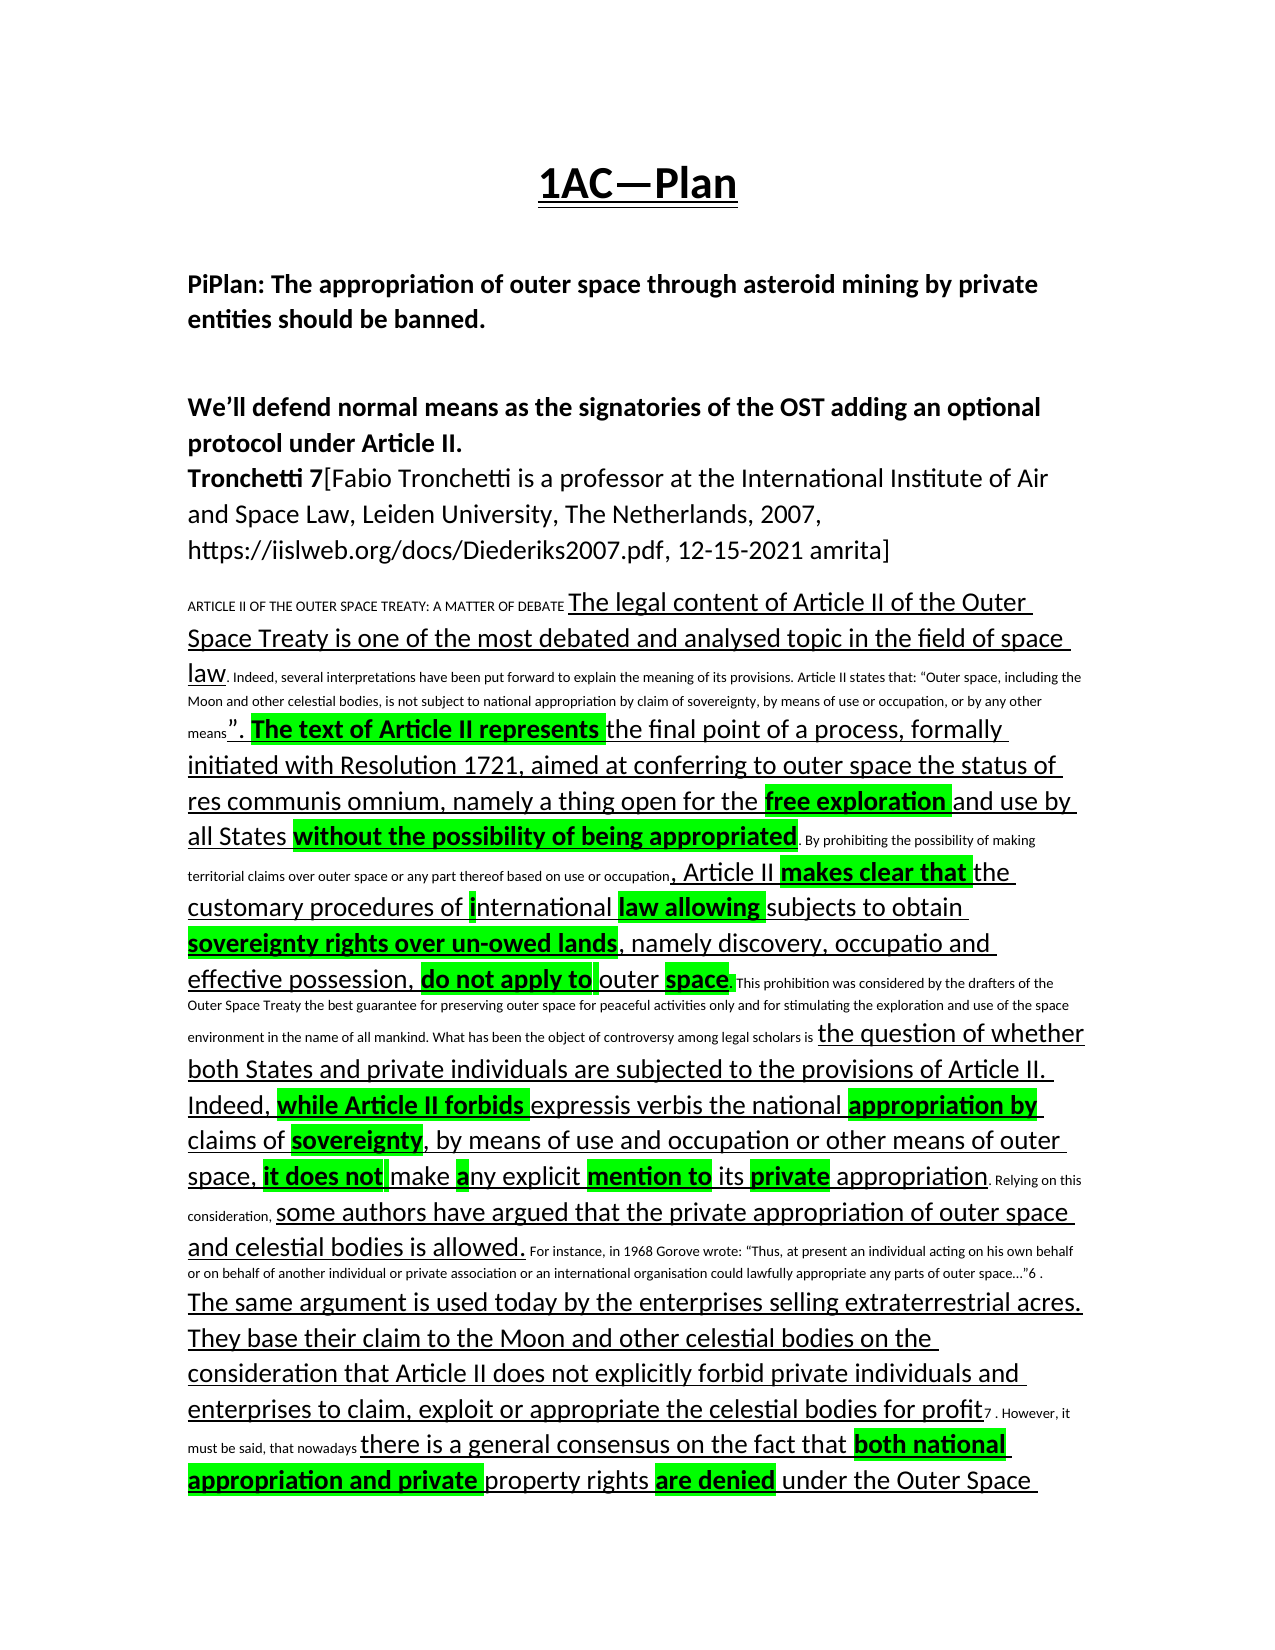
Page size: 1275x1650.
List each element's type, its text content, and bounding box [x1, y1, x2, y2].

subtitle PiPlan: The appropriation of outer space through asteroid mining by private entities should be banned. [187, 267, 1087, 335]
subtitle We’ll defend normal means as the signatories of the OST adding an optional protocol under Article II. [187, 390, 1087, 459]
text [187, 585, 1087, 1496]
text Tronchetti 7[Fabio Tronchetti is a professor at the International Institute of Air and Space Law, Leiden University, The Netherlands, 2007, https://iislweb.org/docs/Diederiks2007.pdf, 12-15-2021 amrita] [187, 462, 1087, 566]
subtitle 1AC—Plan [187, 154, 1087, 210]
